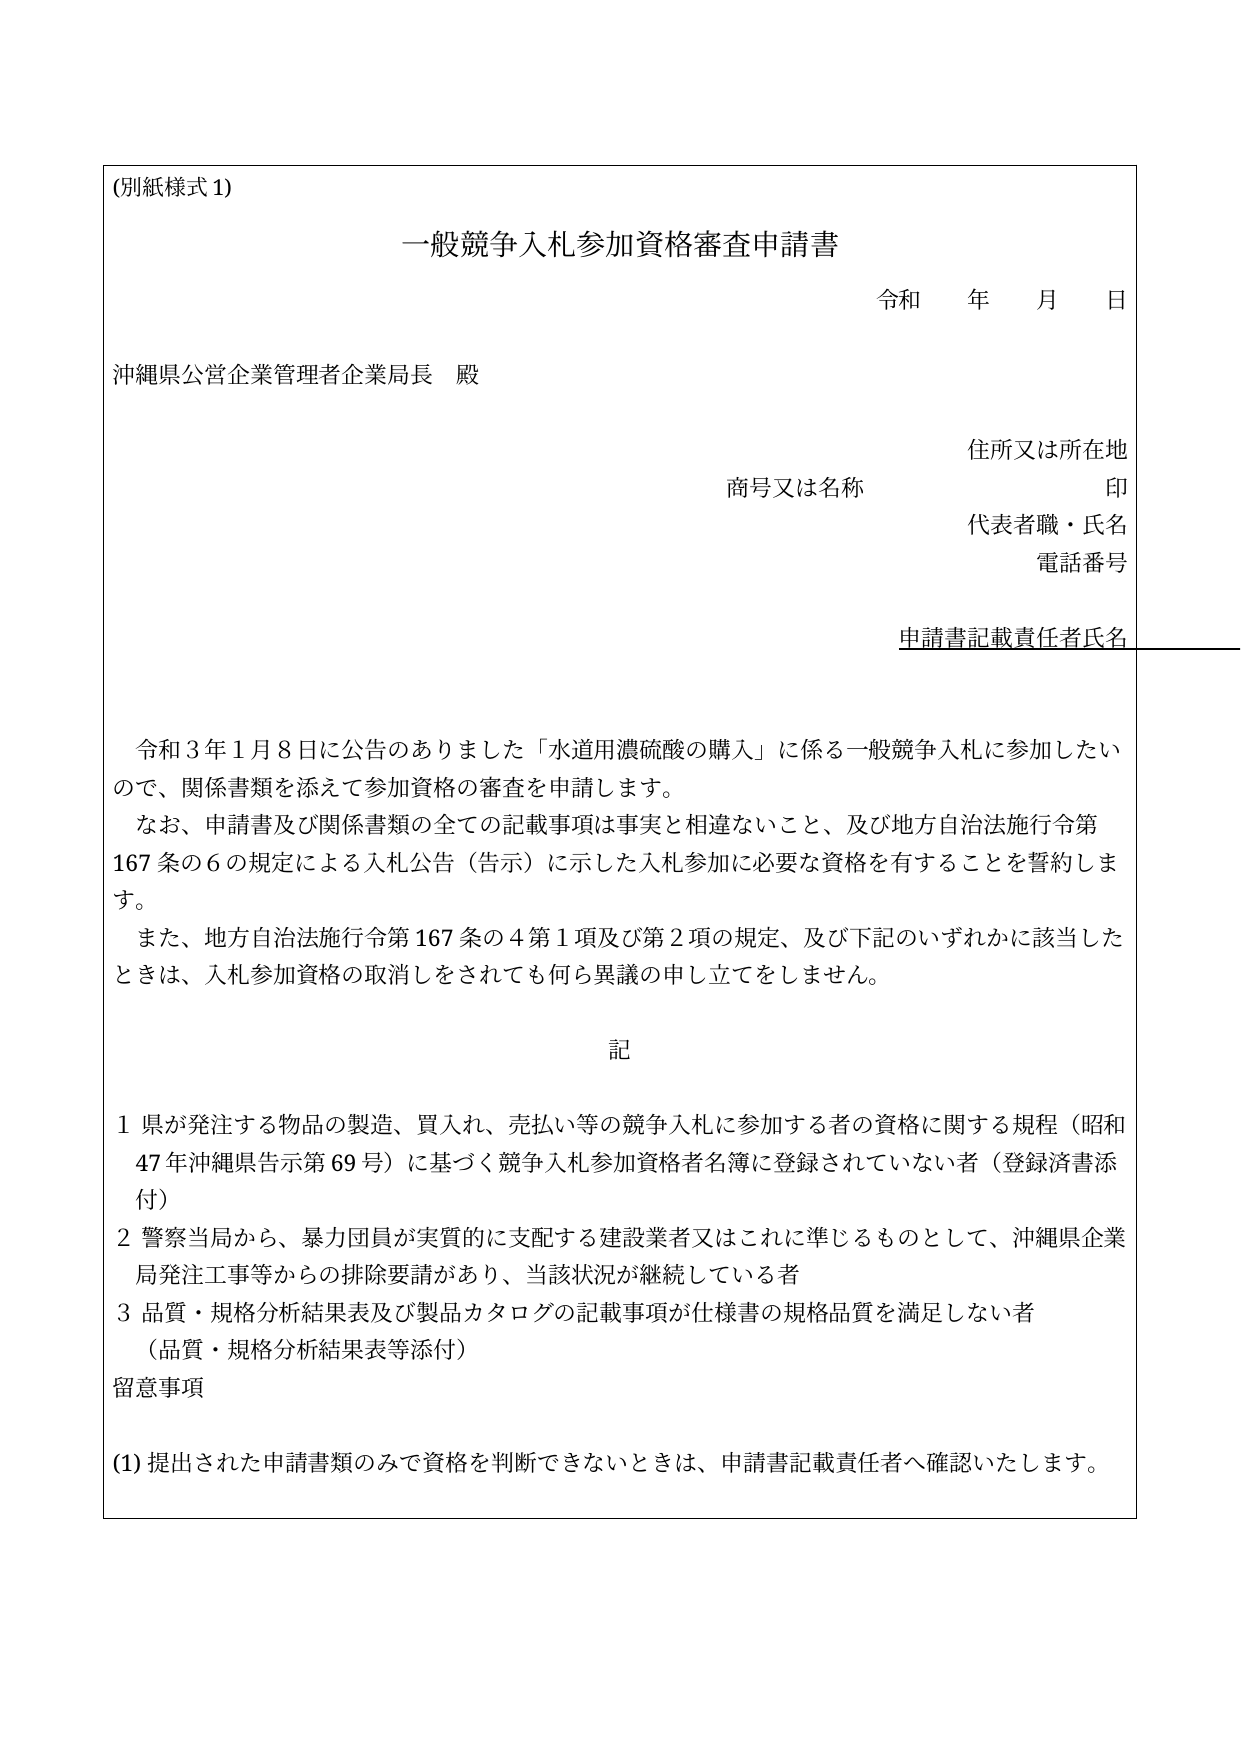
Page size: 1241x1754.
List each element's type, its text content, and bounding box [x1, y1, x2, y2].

text 申請書記載責任者氏名 [112, 618, 1128, 655]
text 留意事項 [112, 1368, 1128, 1405]
text ３ 品質・規格分析結果表及び製品カタログの記載事項が仕様書の規格品質を満足しない者 [112, 1293, 1128, 1330]
text 住所又は所在地 [112, 430, 1128, 468]
text （品質・規格分析結果表等添付） [112, 1330, 1128, 1368]
text １ 県が発注する物品の製造、買入れ、売払い等の競争入札に参加する者の資格に関する規程（昭和47年沖縄県告示第69号）に基づく競争入札参加資格者名簿に登録されていない者（登録済書添付） [112, 1105, 1128, 1218]
text (別紙様式1) [104, 166, 1136, 205]
text 商号又は名称 印 [112, 468, 1128, 505]
text なお、申請書及び関係書類の全ての記載事項は事実と相違ないこと、及び地方自治法施行令第167 条の６の規定による入札公告（告示）に示した入札参加に必要な資格を有することを誓約します。 [112, 805, 1128, 918]
text 令和 年 月 日 [112, 280, 1128, 318]
text 沖縄県公営企業管理者企業局長 殿 [112, 355, 1128, 393]
text また、地方自治法施行令第167 条の４第１項及び第２項の規定、及び下記のいずれかに該当したときは、入札参加資格の取消しをされても何ら異議の申し立てをしません。 [112, 918, 1128, 993]
text 代表者職・氏名 [112, 505, 1128, 543]
text 電話番号 [112, 543, 1128, 580]
text 一般競争入札参加資格審査申請書 [112, 205, 1128, 280]
text 記 [112, 1030, 1128, 1068]
text (1) 提出された申請書類のみで資格を判断できないときは、申請書記載責任者へ確認いたします。 [112, 1443, 1128, 1480]
text ２ 警察当局から、暴力団員が実質的に支配する建設業者又はこれに準じるものとして、沖縄県企業局発注工事等からの排除要請があり、当該状況が継続している者 [112, 1218, 1128, 1293]
text 令和３年１月８日に公告のありました「水道用濃硫酸の購入」に係る一般競争入札に参加したいので、関係書類を添えて参加資格の審査を申請します。 [112, 730, 1128, 805]
